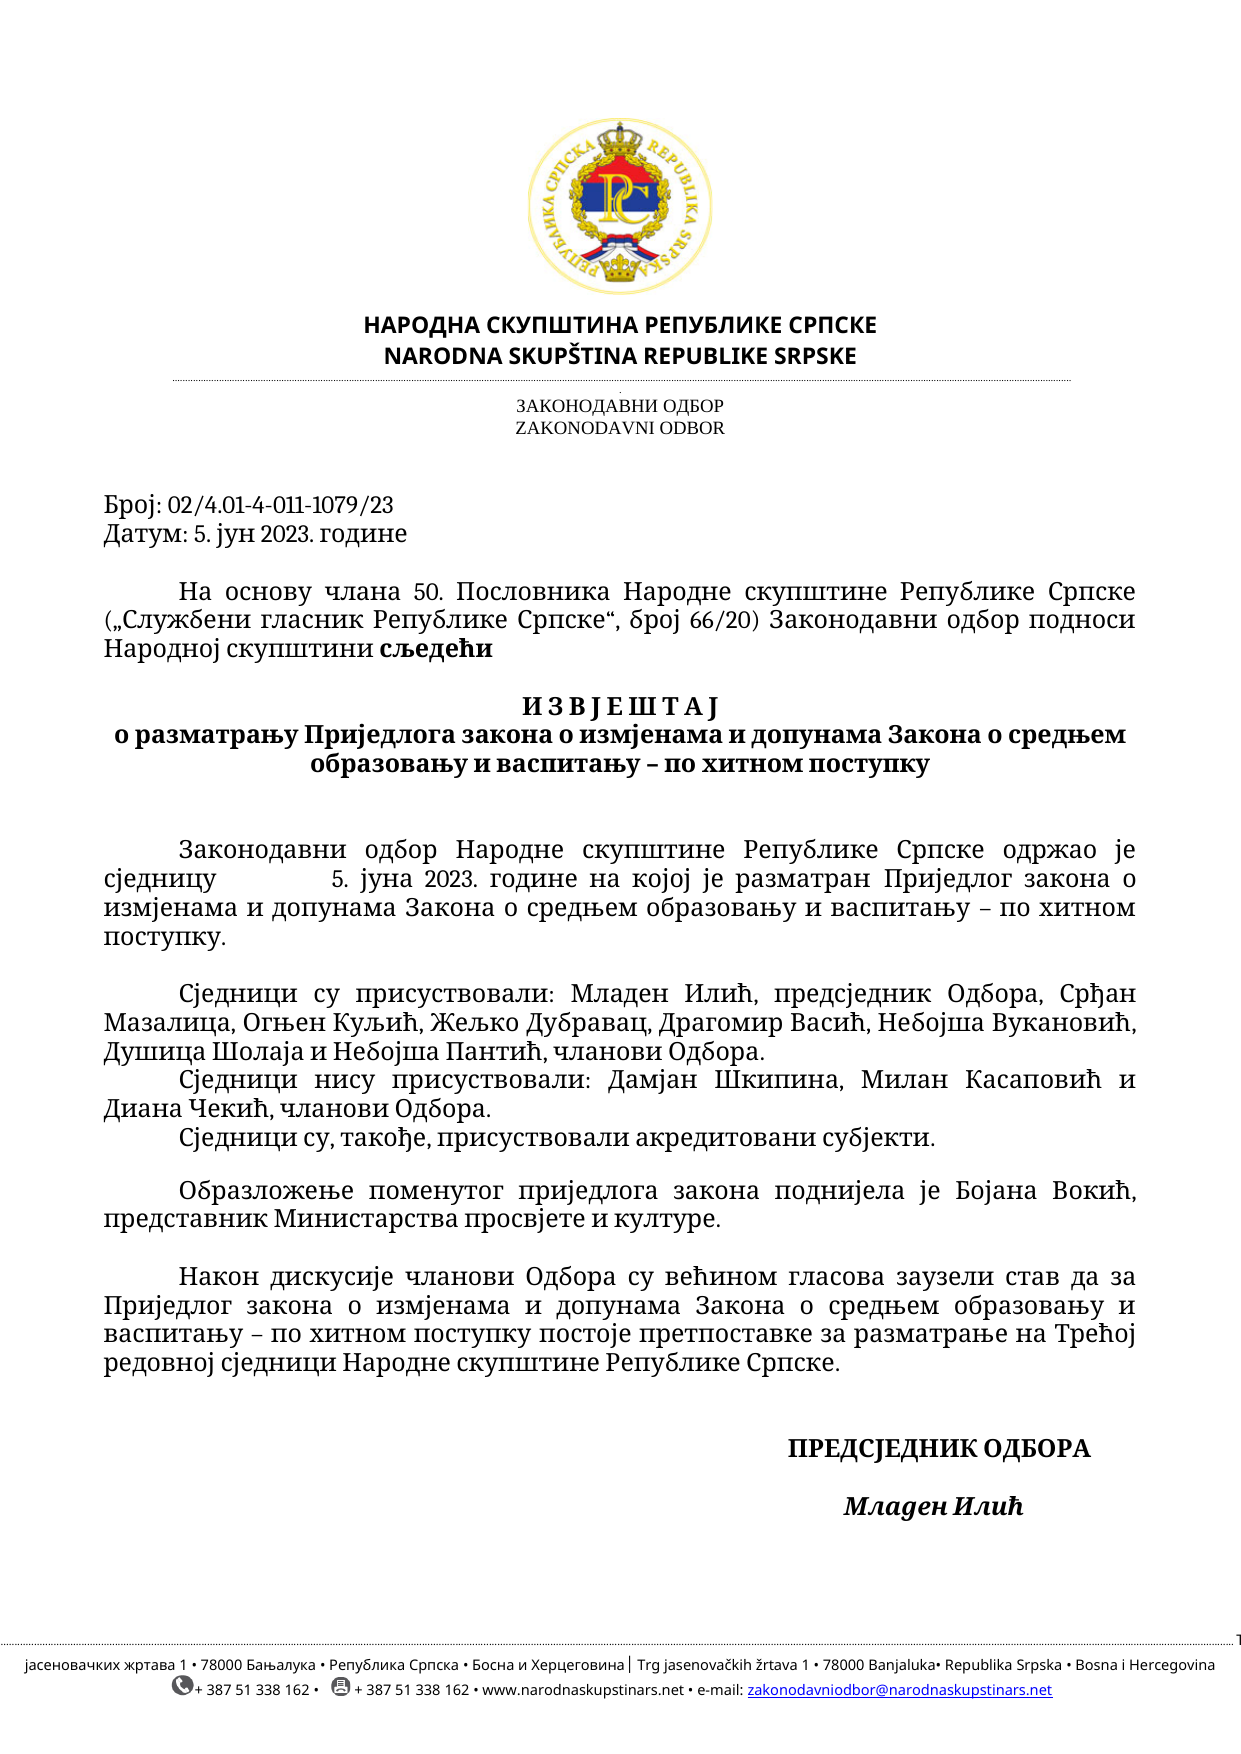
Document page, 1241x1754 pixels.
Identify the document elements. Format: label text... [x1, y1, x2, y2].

text На основу члана 50. Пословника Народне скупштине Републике Српске („Службени гласник Републике Српске“, број 66/20) Законодавни одбор подноси Народној скупштини сљедећи [103, 577, 1137, 664]
text ПРЕДСЈЕДНИК ОДБОРА [103, 1435, 1137, 1464]
text Законодавни одбор Народне скупштине Републике Српске одржао је сједницу 5. јуна 2023. године на којој је разматран Приједлог закона о измјенама и допунама Закона о средњем образовању и васпитању – по хитном поступку. [103, 836, 1137, 951]
text Образложење поменутог приједлога закона поднијела је Бојана Вокић, представник Министарства просвјете и културе. [103, 1177, 1137, 1234]
text о разматрању Приједлога закона о измјенама и допунама Закона о средњем образовању и васпитању – по хитном поступку [103, 721, 1137, 779]
text Број: 02/4.01-4-011-1079/23 [103, 491, 1137, 520]
text Младен Илић [103, 1493, 1137, 1522]
text Сједници су присуствовали: Младен Илић, предсједник Одбора, Срђан Мазалица, Огњен Куљић, Жељко Дубравац, Драгомир Васић, Небојша Вукановић, Душица Шолаја и Небојша Пантић, чланови Одбора. [103, 980, 1137, 1066]
text Након дискусије чланови Одбора су већином гласова заузели став да за Приједлог закона о измјенама и допунама Закона о средњем образовању и васпитању – по хитном поступку постоје претпоставке за разматрање на Трећој редовној сједници Народне скупштине Републике Српске. [103, 1263, 1137, 1378]
text Сједници нису присуствовали: Дамјан Шкипина, Милан Касаповић и Диана Чекић, чланови Одбора. [103, 1066, 1137, 1124]
text И З В Ј Е Ш Т А Ј [103, 692, 1137, 721]
text Сједници су, такође, присуствовали акредитовани субјекти. [103, 1124, 1137, 1152]
text Датум: 5. јун 2023. године [103, 520, 1137, 549]
